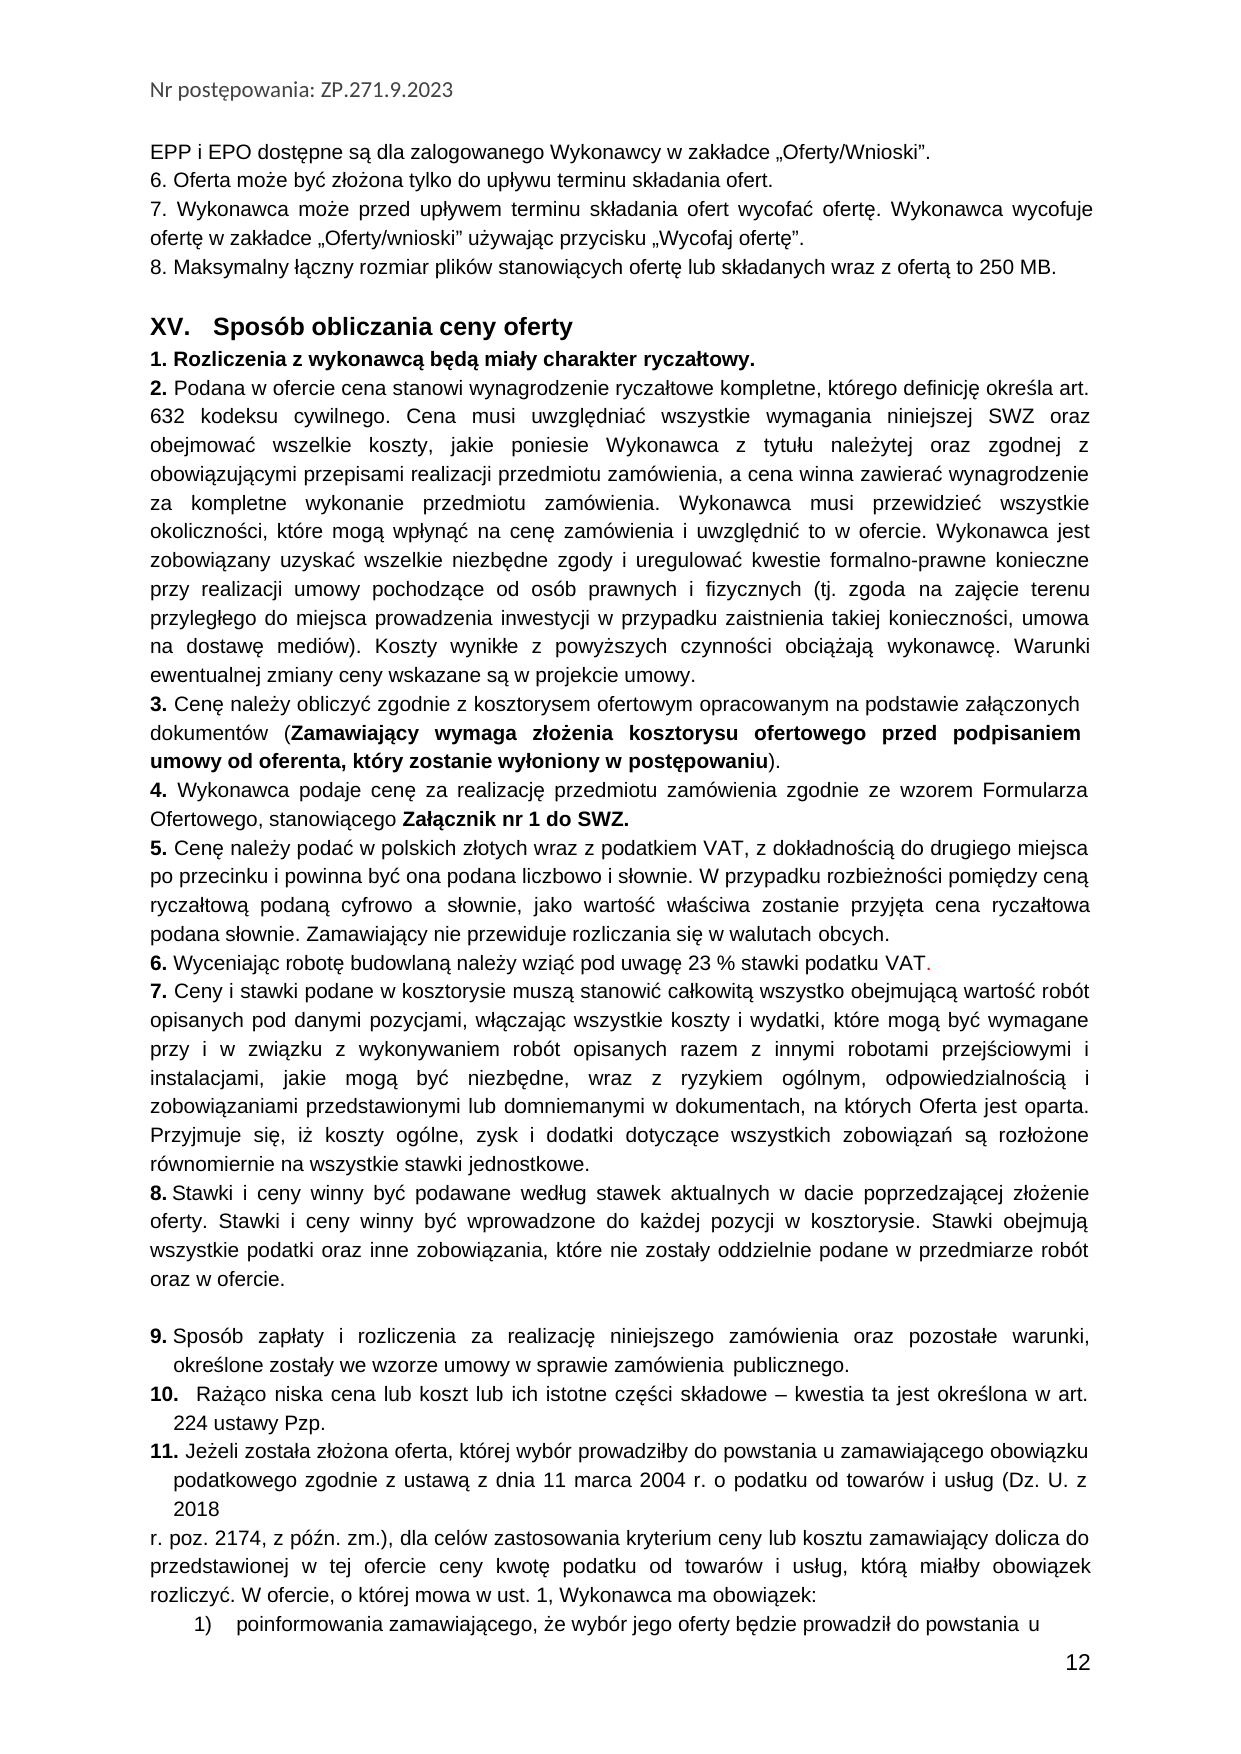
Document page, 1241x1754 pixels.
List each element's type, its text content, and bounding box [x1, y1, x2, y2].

subtitle 6. Oferta może być złożona tylko do upływu terminu składania ofert. [150, 168, 1095, 192]
list poinformowania zamawiającego, że wybór jego oferty będzie prowadził do powstania u [193, 1612, 1103, 1636]
list Wyceniając robotę budowlaną należy wziąć pod uwagę 23 % stawki podatku VAT. [150, 950, 1103, 974]
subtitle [150, 139, 1095, 163]
list Cenę należy obliczyć zgodnie z kosztorysem ofertowym opracowanym na podstawie załączonych dokumentów (Zamawiający wymaga złożenia kosztorysu ofertowego przed podpisaniem umowy od oferenta, który zostanie wyłoniony w postępowaniu). [150, 692, 1081, 773]
list Rażąco niska cena lub koszt lub ich istotne części składowe – kwestia ta jest określona w art. 224 ustawy Pzp. [150, 1382, 1091, 1434]
subtitle Sposób obliczania ceny oferty [150, 312, 1103, 341]
subtitle 8. Maksymalny łączny rozmiar plików stanowiących ofertę lub składanych wraz z ofertą to 250 MB. [150, 254, 1095, 278]
list Wykonawca podaje cenę za realizację przedmiotu zamówienia zgodnie ze wzorem Formularza Ofertowego, stanowiącego Załącznik nr 1 do SWZ. [150, 778, 1089, 831]
list Ceny i stawki podane w kosztorysie muszą stanowić całkowitą wszystko obejmującą wartość robót opisanych pod danymi pozycjami, włączając wszystkie koszty i wydatki, które mogą być wymagane przy i w związku z wykonywaniem robót opisanych razem z innymi robotami przejściowymi i instalacjami, jakie mogą być niezbędne, wraz z ryzykiem ogólnym, odpowiedzialnością i zobowiązaniami przedstawionymi lub domniemanymi w dokumentach, na których Oferta jest oparta. Przyjmuje się, iż koszty ogólne, zysk i dodatki dotyczące wszystkich zobowiązań są rozłożone równomiernie na wszystkie stawki jednostkowe. [150, 979, 1091, 1176]
text r. poz. 2174, z późn. zm.), dla celów zastosowania kryterium ceny lub kosztu zamawiający dolicza do przedstawionej w tej ofercie ceny kwotę podatku od towarów i usług, którą miałby obowiązek rozliczyć. W ofercie, o której mowa w ust. 1, Wykonawca ma obowiązek: [150, 1525, 1091, 1607]
list Jeżeli została złożona oferta, której wybór prowadziłby do powstania u zamawiającego obowiązku podatkowego zgodnie z ustawą z dnia 11 marca 2004 r. o podatku od towarów i usług (Dz. U. z 2018 [150, 1439, 1089, 1521]
subtitle Rozliczenia z wykonawcą będą miały charakter ryczałtowy. [150, 347, 1103, 371]
list Stawki i ceny winny być podawane według stawek aktualnych w dacie poprzedzającej złożenie oferty. Stawki i ceny winny być wprowadzone do każdej pozycji w kosztorysie. Stawki obejmują wszystkie podatki oraz inne zobowiązania, które nie zostały oddzielnie podane w przedmiarze robót oraz w ofercie. [150, 1180, 1090, 1291]
list Sposób zapłaty i rozliczenia za realizację niniejszego zamówienia oraz pozostałe warunki, określone zostały we wzorze umowy w sprawie zamówienia publicznego. [150, 1324, 1091, 1377]
list Podana w ofercie cena stanowi wynagrodzenie ryczałtowe kompletne, którego definicję określa art. 632 kodeksu cywilnego. Cena musi uwzględniać wszystkie wymagania niniejszej SWZ oraz obejmować wszelkie koszty, jakie poniesie Wykonawca z tytułu należytej oraz zgodnej z obowiązującymi przepisami realizacji przedmiotu zamówienia, a cena winna zawierać wynagrodzenie za kompletne wykonanie przedmiotu zamówienia. Wykonawca musi przewidzieć wszystkie okoliczności, które mogą wpłynąć na cenę zamówienia i uwzględnić to w ofercie. Wykonawca jest zobowiązany uzyskać wszelkie niezbędne zgody i uregulować kwestie formalno-prawne konieczne przy realizacji umowy pochodzące od osób prawnych i fizycznych (tj. zgoda na zajęcie terenu przyległego do miejsca prowadzenia inwestycji w przypadku zaistnienia takiej konieczności, umowa na dostawę mediów). Koszty wynikłe z powyższych czynności obciążają wykonawcę. Warunki ewentualnej zmiany ceny wskazane są w projekcie umowy. [150, 375, 1090, 687]
list Cenę należy podać w polskich złotych wraz z podatkiem VAT, z dokładnością do drugiego miejsca po przecinku i powinna być ona podana liczbowo i słownie. W przypadku rozbieżności pomiędzy ceną ryczałtową podaną cyfrowo a słownie, jako wartość właściwa zostanie przyjęta cena ryczałtowa podana słownie. Zamawiający nie przewiduje rozliczania się w walutach obcych. [150, 835, 1090, 946]
subtitle 7. Wykonawca może przed upływem terminu składania ofert wycofać ofertę. Wykonawca wycofuje ofertę w zakładce „Oferty/wnioski” używając przycisku „Wycofaj ofertę”. [150, 197, 1095, 250]
